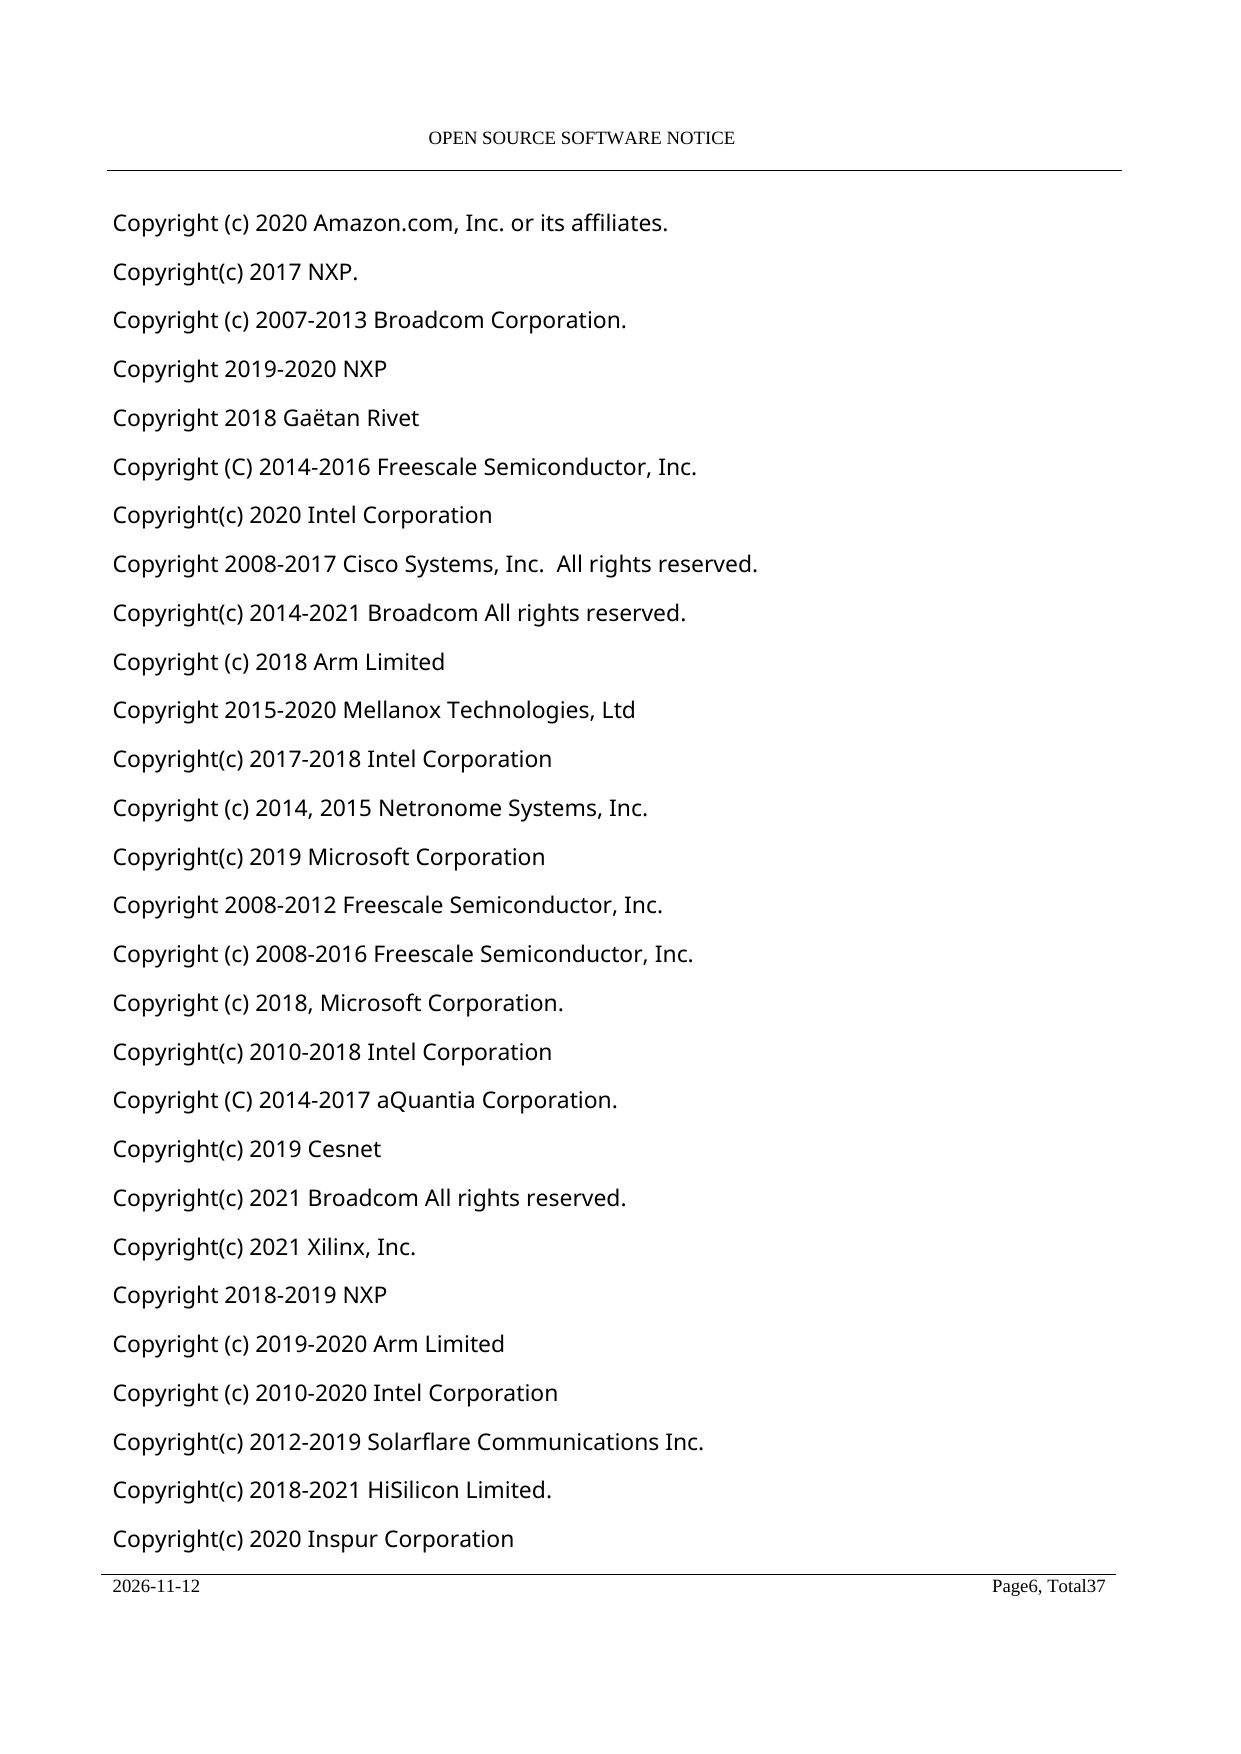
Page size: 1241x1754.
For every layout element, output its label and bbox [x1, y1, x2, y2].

text [112, 206, 1128, 1555]
